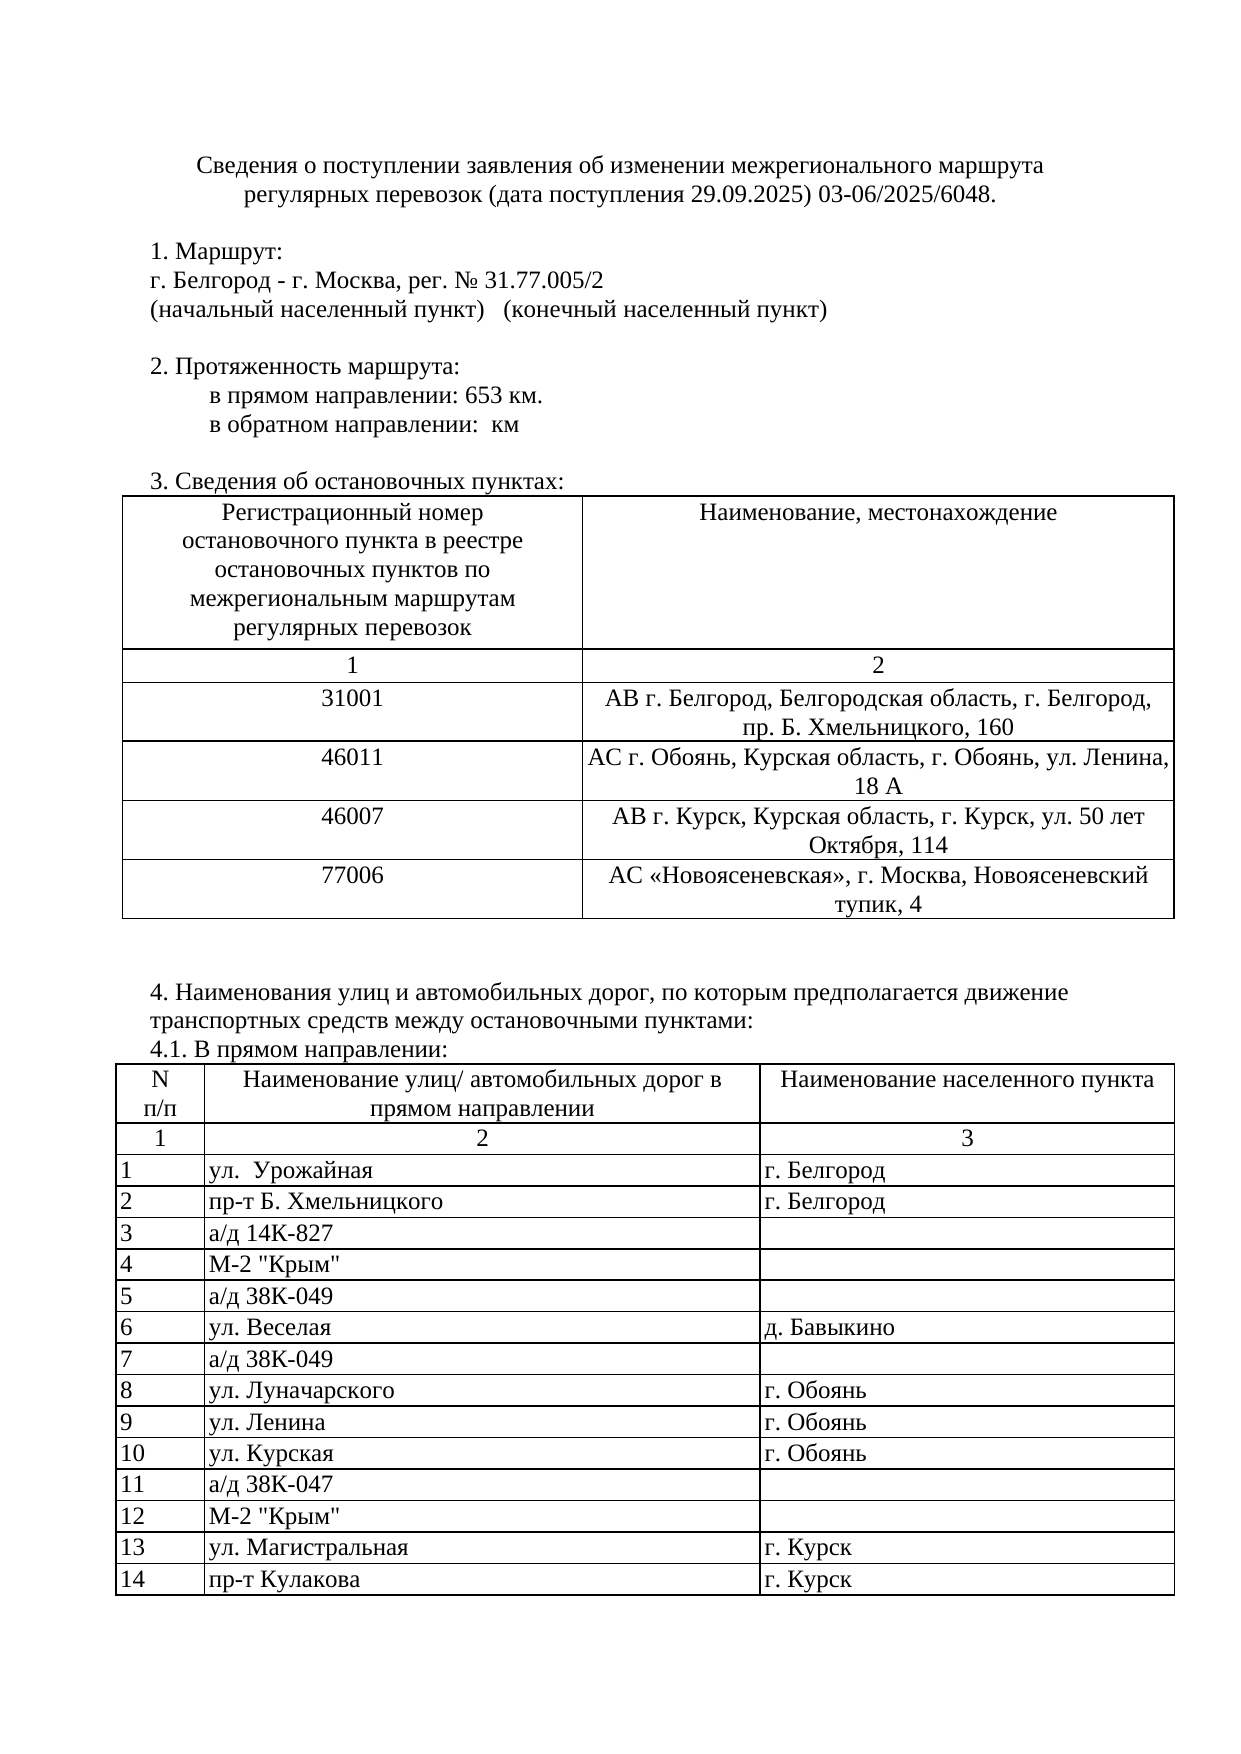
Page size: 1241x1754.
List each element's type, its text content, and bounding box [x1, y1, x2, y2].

table_cell [761, 1218, 1174, 1248]
table_cell 3 [117, 1218, 204, 1248]
table_cell [761, 1501, 1174, 1531]
table_cell 2 [205, 1124, 759, 1153]
table_cell 14 [117, 1564, 204, 1594]
table_cell [761, 1344, 1174, 1374]
table_cell 7 [117, 1344, 204, 1374]
table_cell 5 [117, 1281, 204, 1311]
text 3. Сведения об остановочных пунктах: [150, 466, 1090, 495]
table_cell 2 [117, 1187, 204, 1216]
table_header Наименование, местонахождение [583, 497, 1173, 648]
table_cell 46011 [123, 742, 582, 799]
table_cell г. Курск [761, 1564, 1174, 1594]
table_cell 13 [117, 1533, 204, 1562]
table_cell а/д 38К-049 [205, 1281, 759, 1311]
table_cell 31001 [123, 683, 582, 740]
table_cell М-2 "Крым" [205, 1501, 759, 1531]
table_cell 4 [117, 1250, 204, 1279]
table_cell [761, 1250, 1174, 1279]
table_cell ул. Урожайная [205, 1155, 759, 1185]
table_cell д. Бавыкино [761, 1312, 1174, 1342]
table_cell АВ г. Белгород, Белгородская область, г. Белгород, пр. Б. Хмельницкого, 160 [583, 683, 1173, 740]
table_cell г. Курск [761, 1533, 1174, 1562]
table_cell [761, 1470, 1174, 1499]
table_cell АС «Новоясеневская», г. Москва, Новоясеневский тупик, 4 [583, 860, 1173, 918]
table_cell 1 [123, 650, 582, 681]
table_cell 9 [117, 1407, 204, 1437]
table_cell а/д 14К-827 [205, 1218, 759, 1248]
text (начальный населенный пункт) (конечный населенный пункт) [150, 294, 1090, 322]
table_cell 12 [117, 1501, 204, 1531]
table_cell 10 [117, 1438, 204, 1468]
table_cell 1 [117, 1124, 204, 1153]
table_cell пр-т Б. Хмельницкого [205, 1187, 759, 1216]
table_header N п/п [117, 1065, 204, 1122]
table_cell г. Обоянь [761, 1407, 1174, 1437]
table_cell ул. Ленина [205, 1407, 759, 1437]
table_cell 11 [117, 1470, 204, 1499]
text 2. Протяженность маршрута: [150, 351, 1090, 380]
text 4. Наименования улиц и автомобильных дорог, по которым предполагается движение транспортных средств между остановочными пунктами: [150, 977, 1090, 1034]
text в обратном направлении: км [150, 409, 1090, 437]
table_cell ул. Курская [205, 1438, 759, 1468]
table_cell 6 [117, 1312, 204, 1342]
table_cell 3 [761, 1124, 1174, 1153]
table_cell М-2 "Крым" [205, 1250, 759, 1279]
table_cell г. Белгород [761, 1155, 1174, 1185]
table_cell а/д 38К-049 [205, 1344, 759, 1374]
table_cell г. Обоянь [761, 1438, 1174, 1468]
text Сведения о поступлении заявления об изменении межрегионального маршрута регулярных перевозок (дата поступления 29.09.2025) 03-06/2025/6048. [150, 150, 1090, 207]
table_cell 1 [117, 1155, 204, 1185]
table_cell пр-т Кулакова [205, 1564, 759, 1594]
table_cell а/д 38К-047 [205, 1470, 759, 1499]
text в прямом направлении: 653 км. [150, 380, 1090, 409]
table_cell [761, 1281, 1174, 1311]
table_cell 2 [583, 650, 1173, 681]
table_header Регистрационный номер остановочного пункта в реестре остановочных пунктов по межрегиональным маршрутам регулярных перевозок [123, 497, 582, 648]
table_cell АС г. Обоянь, Курская область, г. Обоянь, ул. Ленина, 18 А [583, 742, 1173, 799]
table_header Наименование населенного пункта [761, 1065, 1174, 1122]
table_cell 8 [117, 1375, 204, 1405]
table_cell г. Белгород [761, 1187, 1174, 1216]
table_cell АВ г. Курск, Курская область, г. Курск, ул. 50 лет Октября, 114 [583, 801, 1173, 858]
table_cell ул. Веселая [205, 1312, 759, 1342]
text 1. Маршрут: [150, 236, 1090, 265]
table_cell г. Обоянь [761, 1375, 1174, 1405]
table_cell 77006 [123, 860, 582, 918]
text 4.1. В прямом направлении: [150, 1034, 1090, 1063]
table_cell ул. Луначарского [205, 1375, 759, 1405]
text г. Белгород - г. Москва, рег. № 31.77.005/2 [150, 265, 1090, 294]
table_cell 46007 [123, 801, 582, 858]
table_header Наименование улиц/ автомобильных дорог в прямом направлении [205, 1065, 759, 1122]
table_cell ул. Магистральная [205, 1533, 759, 1562]
